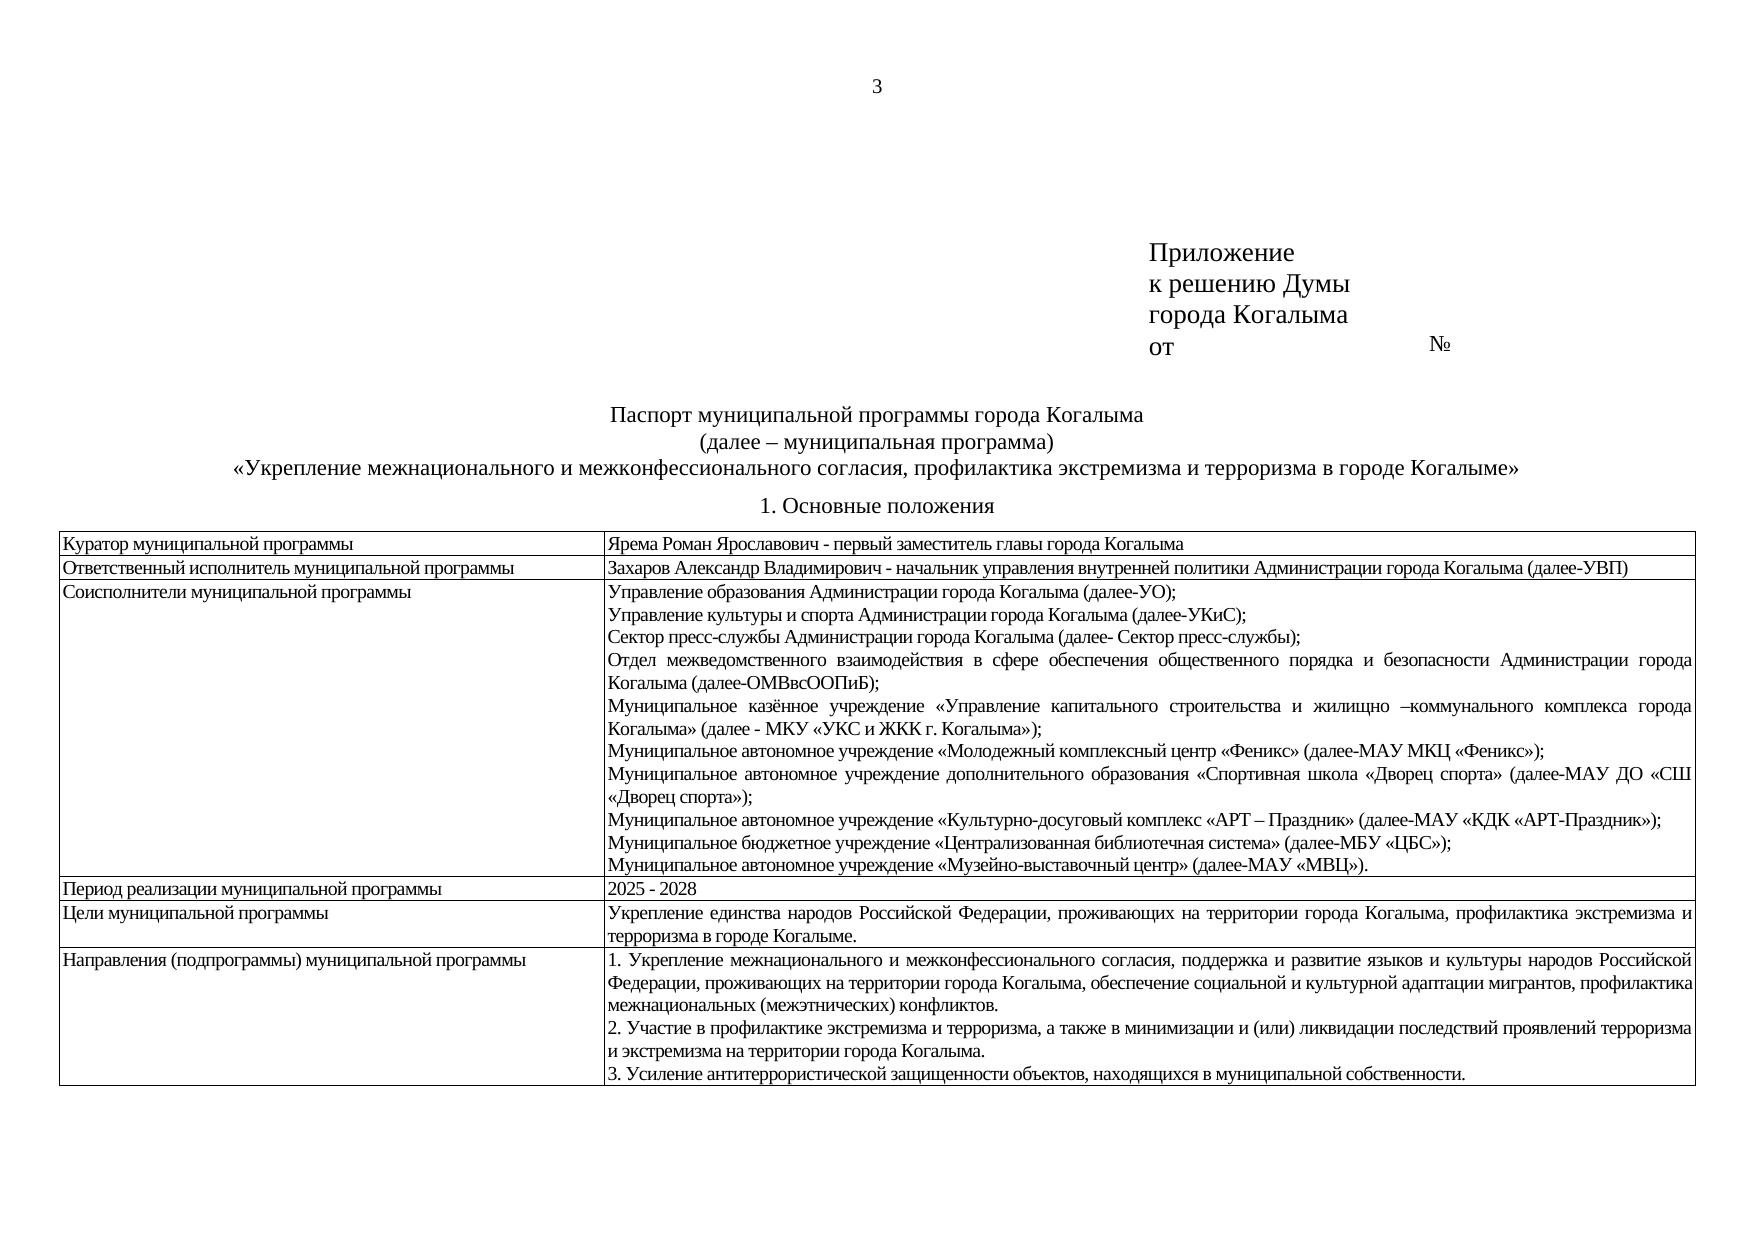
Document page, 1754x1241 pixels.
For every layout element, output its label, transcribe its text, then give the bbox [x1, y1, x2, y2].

table_cell Укрепление единства народов Российской Федерации, проживающих на территории города Когалыма, профилактика экстремизма и терроризма в городе Когалыме. [605, 901, 1695, 947]
text (далее – муниципальная программа) [59, 428, 1695, 454]
table_header Ярема Роман Ярославович - первый заместитель главы города Когалыма [605, 532, 1695, 555]
text 1. Основные положения [59, 493, 1695, 519]
table_cell Цели муниципальной программы [60, 901, 604, 947]
table_cell 2025 - 2028 [605, 877, 1695, 900]
table_header Куратор муниципальной программы [60, 532, 604, 555]
text Паспорт муниципальной программы города Когалыма [59, 402, 1695, 428]
table_cell 1. Укрепление межнационального и межконфессионального согласия, поддержка и развитие языков и культуры народов Российской Федерации, проживающих на территории города Когалыма, обеспечение социальной и культурной адаптации мигрантов, профилактика межнациональных (межэтнических) конфликтов. 2. Участие в профилактике экстремизма и терроризма, а также в минимизации и (или) ликвидации последствий проявлений терроризма и экстремизма на территории города Когалыма. 3. Усиление антитеррористической защищенности объектов, находящихся в муниципальной собственности. [605, 948, 1695, 1085]
table_cell Управление образования Администрации города Когалыма (далее-УО); Управление культуры и спорта Администрации города Когалыма (далее-УКиС); Сектор пресс-службы Администрации города Когалыма (далее- Сектор пресс-службы); Отдел межведомственного взаимодействия в сфере обеспечения общественного порядка и безопасности Администрации города Когалыма (далее-ОМВвсООПиБ); Муниципальное казённое учреждение «Управление капитального строительства и жилищно –коммунального комплекса города Когалыма» (далее - МКУ «УКС и ЖКК г. Когалыма»); Муниципальное автономное учреждение «Молодежный комплексный центр «Феникс» (далее-МАУ МКЦ «Феникс»); Муниципальное автономное учреждение дополнительного образования «Спортивная школа «Дворец спорта» (далее-МАУ ДО «СШ «Дворец спорта»); Муниципальное автономное учреждение «Культурно-досуговый комплекс «АРТ – Праздник» (далее-МАУ «КДК «АРТ-Праздник»); Муниципальное бюджетное учреждение «Централизованная библиотечная система» (далее-МБУ «ЦБС»); Муниципальное автономное учреждение «Музейно-выставочный центр» (далее-МАУ «МВЦ»). [605, 580, 1695, 876]
text «Укрепление межнационального и межконфессионального согласия, профилактика экстремизма и терроризма в городе Когалыме» [59, 454, 1695, 481]
table_cell Захаров Александр Владимирович - начальник управления внутренней политики Администрации города Когалыма (далее-УВП) [605, 556, 1695, 579]
table_cell Соисполнители муниципальной программы [60, 580, 604, 876]
table_cell Ответственный исполнитель муниципальной программы [60, 556, 604, 579]
table_header [1149, 236, 1695, 399]
table_cell Направления (подпрограммы) муниципальной программы [60, 948, 604, 1085]
table_cell Период реализации муниципальной программы [60, 877, 604, 900]
